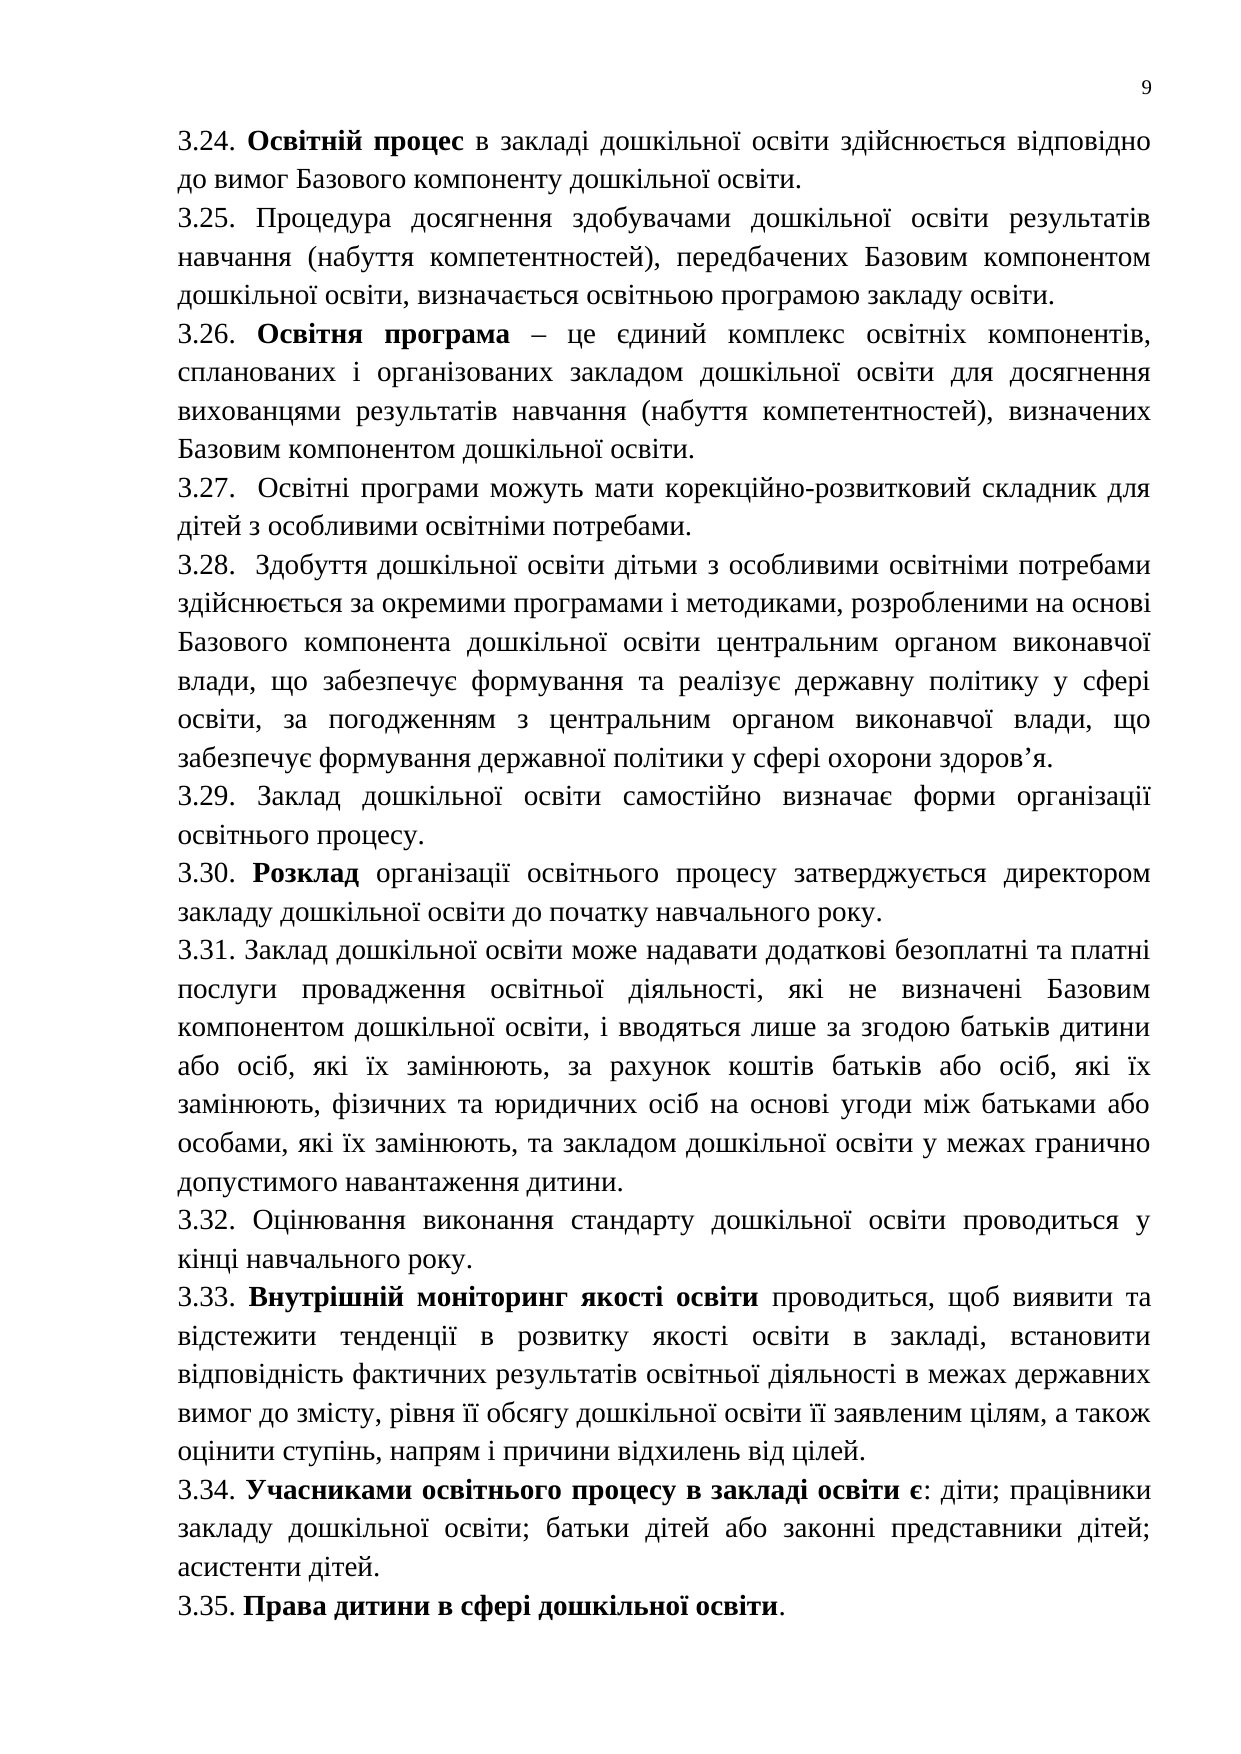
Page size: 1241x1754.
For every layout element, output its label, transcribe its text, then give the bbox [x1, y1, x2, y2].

text 3.30. Розклад організації освітнього процесу затверджується директором закладу дошкільної освіти до початку навчального року. [177, 855, 1152, 927]
text 3.24. Освітній процес в закладі дошкільної освіти здійснюється відповідно до вимог Базового компоненту дошкільної освіти. [177, 123, 1152, 195]
text 3.27. Освітні програми можуть мати корекційно-розвитковий складник для дітей з особливими освітніми потребами. [177, 470, 1152, 542]
text 3.35. Права дитини в сфері дошкільної освіти. [177, 1588, 1152, 1621]
text 3.33. Внутрішній моніторинг якості освіти проводиться, щоб виявити та відстежити тенденції в розвитку якості освіти в закладі, встановити відповідність фактичних результатів освітньої діяльності в межах державних вимог до змісту, рівня її обсягу дошкільної освіти її заявленим цілям, а також оцінити ступінь, напрям і причини відхилень від цілей. [177, 1279, 1152, 1467]
text 3.31. Заклад дошкільної освіти може надавати додаткові безоплатні та платні послуги провадження освітньої діяльності, які не визначені Базовим компонентом дошкільної освіти, і вводяться лише за згодою батьків дитини або осіб, які їх замінюють, за рахунок коштів батьків або осіб, які їх замінюють, фізичних та юридичних осіб на основі угоди між батьками або особами, які їх замінюють, та закладом дошкільної освіти у межах гранично допустимого навантаження дитини. [177, 932, 1152, 1197]
text 3.32. Оцінювання виконання стандарту дошкільної освіти проводиться у кінці навчального року. [177, 1202, 1152, 1274]
text 3.25. Процедура досягнення здобувачами дошкільної освіти результатів навчання (набуття компетентностей), передбачених Базовим компонентом дошкільної освіти, визначається освітньою програмою закладу освіти. [177, 200, 1152, 311]
text 3.29. Заклад дошкільної освіти самостійно визначає форми організації освітнього процесу. [177, 778, 1152, 850]
text 3.34. Учасниками освітнього процесу в закладі освіти є: діти; працівники закладу дошкільної освіти; батьки дітей або законні представники дітей; асистенти дітей. [177, 1472, 1152, 1583]
text 3.26. Освітня програма – це єдиний комплекс освітніх компонентів, спланованих і організованих закладом дошкільної освіти для досягнення вихованцями результатів навчання (набуття компетентностей), визначених Базовим компонентом дошкільної освіти. [177, 316, 1152, 465]
text 3.28. Здобуття дошкільної освіти дітьми з особливими освітніми потребами здійснюється за окремими програмами і методиками, розробленими на основі Базового компонента дошкільної освіти центральним органом виконавчої влади, що забезпечує формування та реалізує державну політику у сфері освіти, за погодженням з центральним органом виконавчої влади, що забезпечує формування державної політики у сфері охорони здоров’я. [177, 547, 1152, 773]
